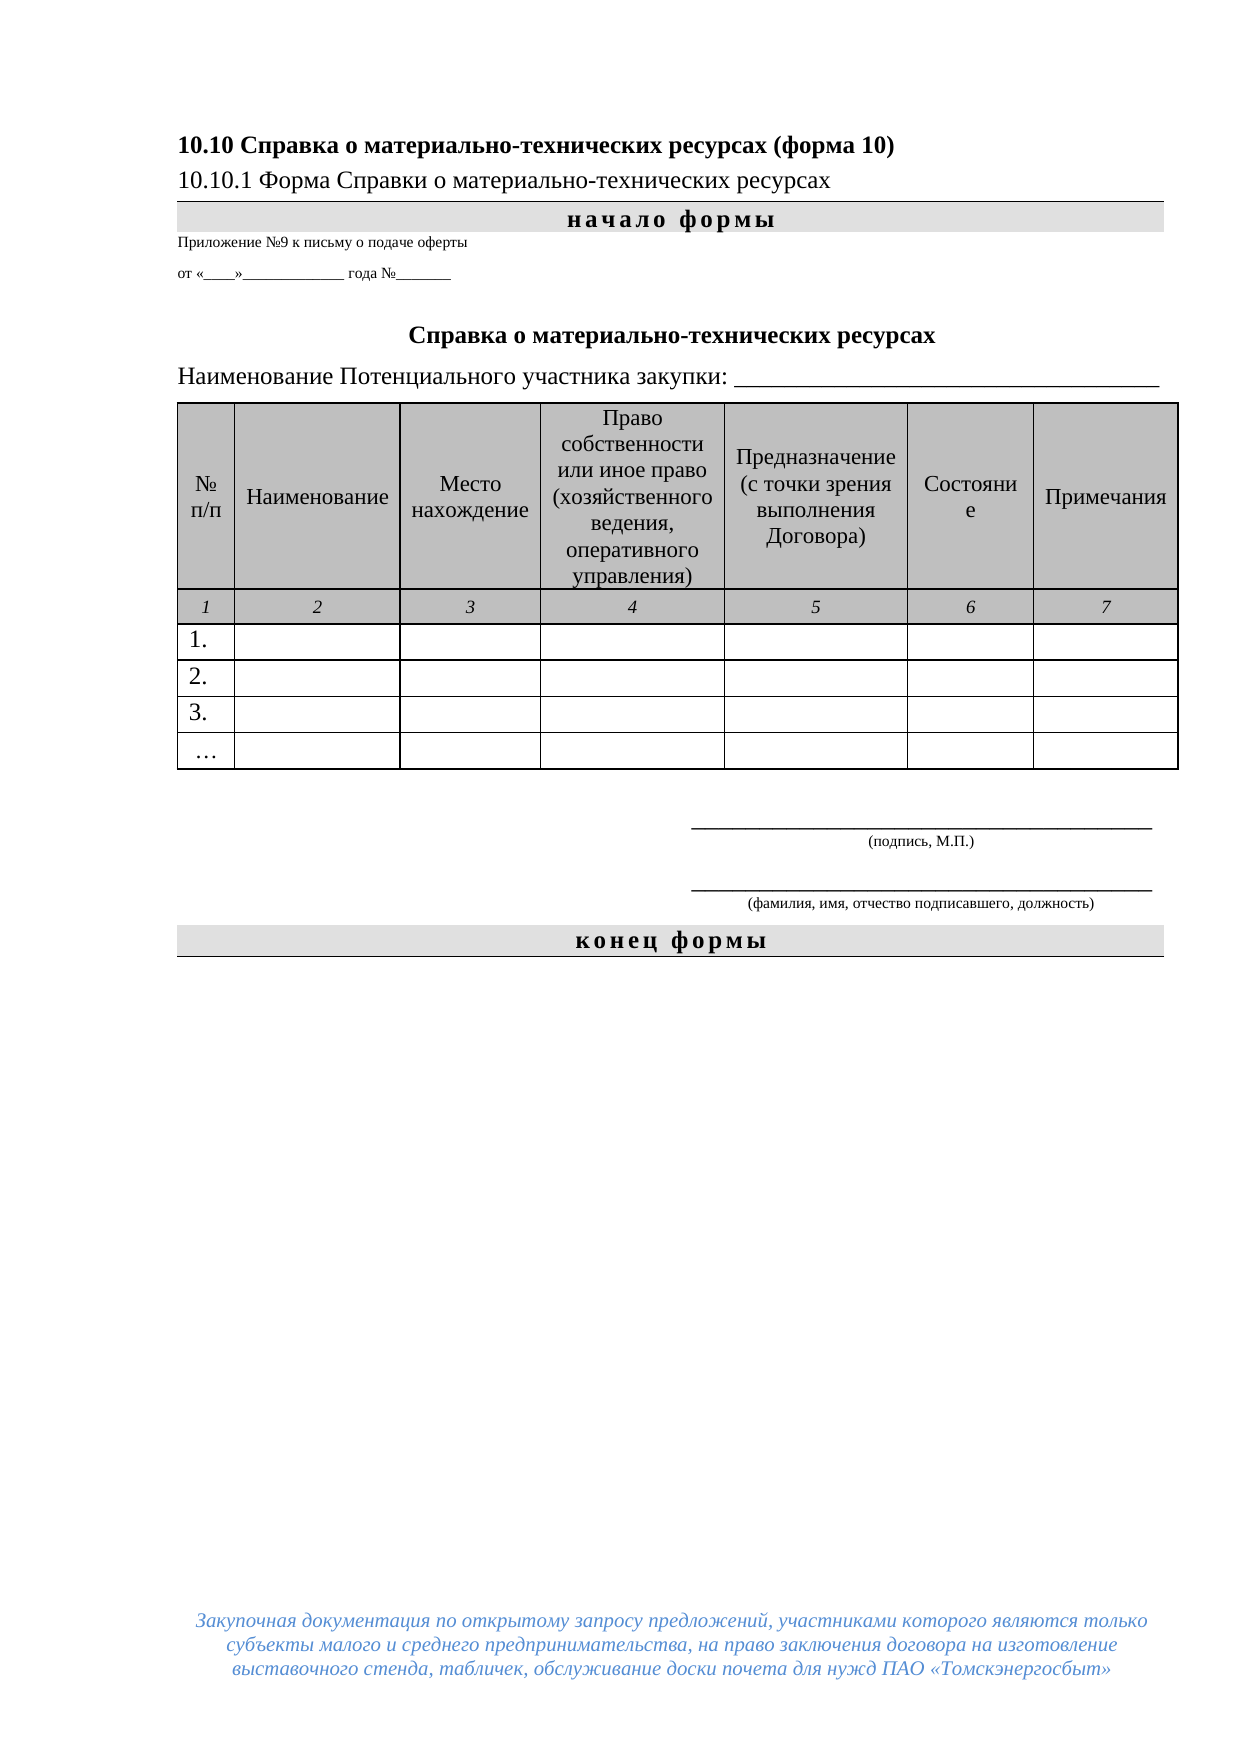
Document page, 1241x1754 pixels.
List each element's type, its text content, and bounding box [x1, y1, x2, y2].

table_cell [1034, 733, 1177, 768]
table_cell [235, 625, 399, 659]
text 10.10 Справка о материально-технических ресурсах (форма 10) [177, 131, 1167, 159]
table_header Право собственности или иное право (хозяйственного ведения, оперативного управления) [541, 404, 724, 588]
table_cell [908, 661, 1033, 696]
table_cell [541, 661, 724, 696]
table_cell [725, 661, 907, 696]
table_cell 4 [541, 590, 724, 623]
table_cell [725, 625, 907, 659]
table_cell 1 [178, 590, 234, 623]
table_cell [235, 661, 399, 696]
table_cell [401, 661, 540, 696]
text 10.10.1 Форма Справки о материально-технических ресурсах [177, 166, 1167, 194]
table_cell [725, 733, 907, 768]
table_header Наименование [235, 404, 399, 588]
table_cell [908, 625, 1033, 659]
table_cell 5 [725, 590, 907, 623]
table_cell [541, 697, 724, 732]
table_cell [908, 733, 1033, 768]
table_cell [401, 625, 540, 659]
table_cell … [178, 733, 234, 768]
table_cell [1034, 661, 1177, 696]
text Приложение №9 к письму о подаче оферты от «____»_____________ года №_______ [177, 232, 1167, 295]
table_cell 7 [1034, 590, 1177, 623]
text Наименование Потенциального участника закупки: __________________________________ [177, 361, 1167, 390]
table_cell [725, 697, 907, 732]
table_cell [178, 661, 234, 696]
table_cell __________________________________ (фамилия, имя, отчество подписавшего, должность) [679, 863, 1163, 925]
table_cell [401, 733, 540, 768]
table_header Состояние [908, 404, 1033, 588]
table_header __________________________________ (подпись, М.П.) [679, 770, 1163, 863]
text конец формы [177, 925, 1164, 956]
table_header Примечания [1034, 404, 1177, 588]
text начало формы [177, 202, 1164, 232]
table_cell [235, 697, 399, 732]
table_cell [908, 697, 1033, 732]
table_header Предназначение (с точки зрения выполнения Договора) [725, 404, 907, 588]
text Справка о материально-технических ресурсах [177, 320, 1167, 348]
table_cell [178, 697, 234, 732]
table_cell [541, 625, 724, 659]
table_cell [401, 697, 540, 732]
table_cell [235, 733, 399, 768]
table_header Место нахождение [401, 404, 540, 588]
table_cell [541, 733, 724, 768]
table_cell [1034, 625, 1177, 659]
table_cell [1034, 697, 1177, 732]
table_cell [178, 625, 234, 659]
table_cell 6 [908, 590, 1033, 623]
table_cell 3 [401, 590, 540, 623]
table_header № п/п [178, 404, 234, 588]
table_cell 2 [235, 590, 399, 623]
